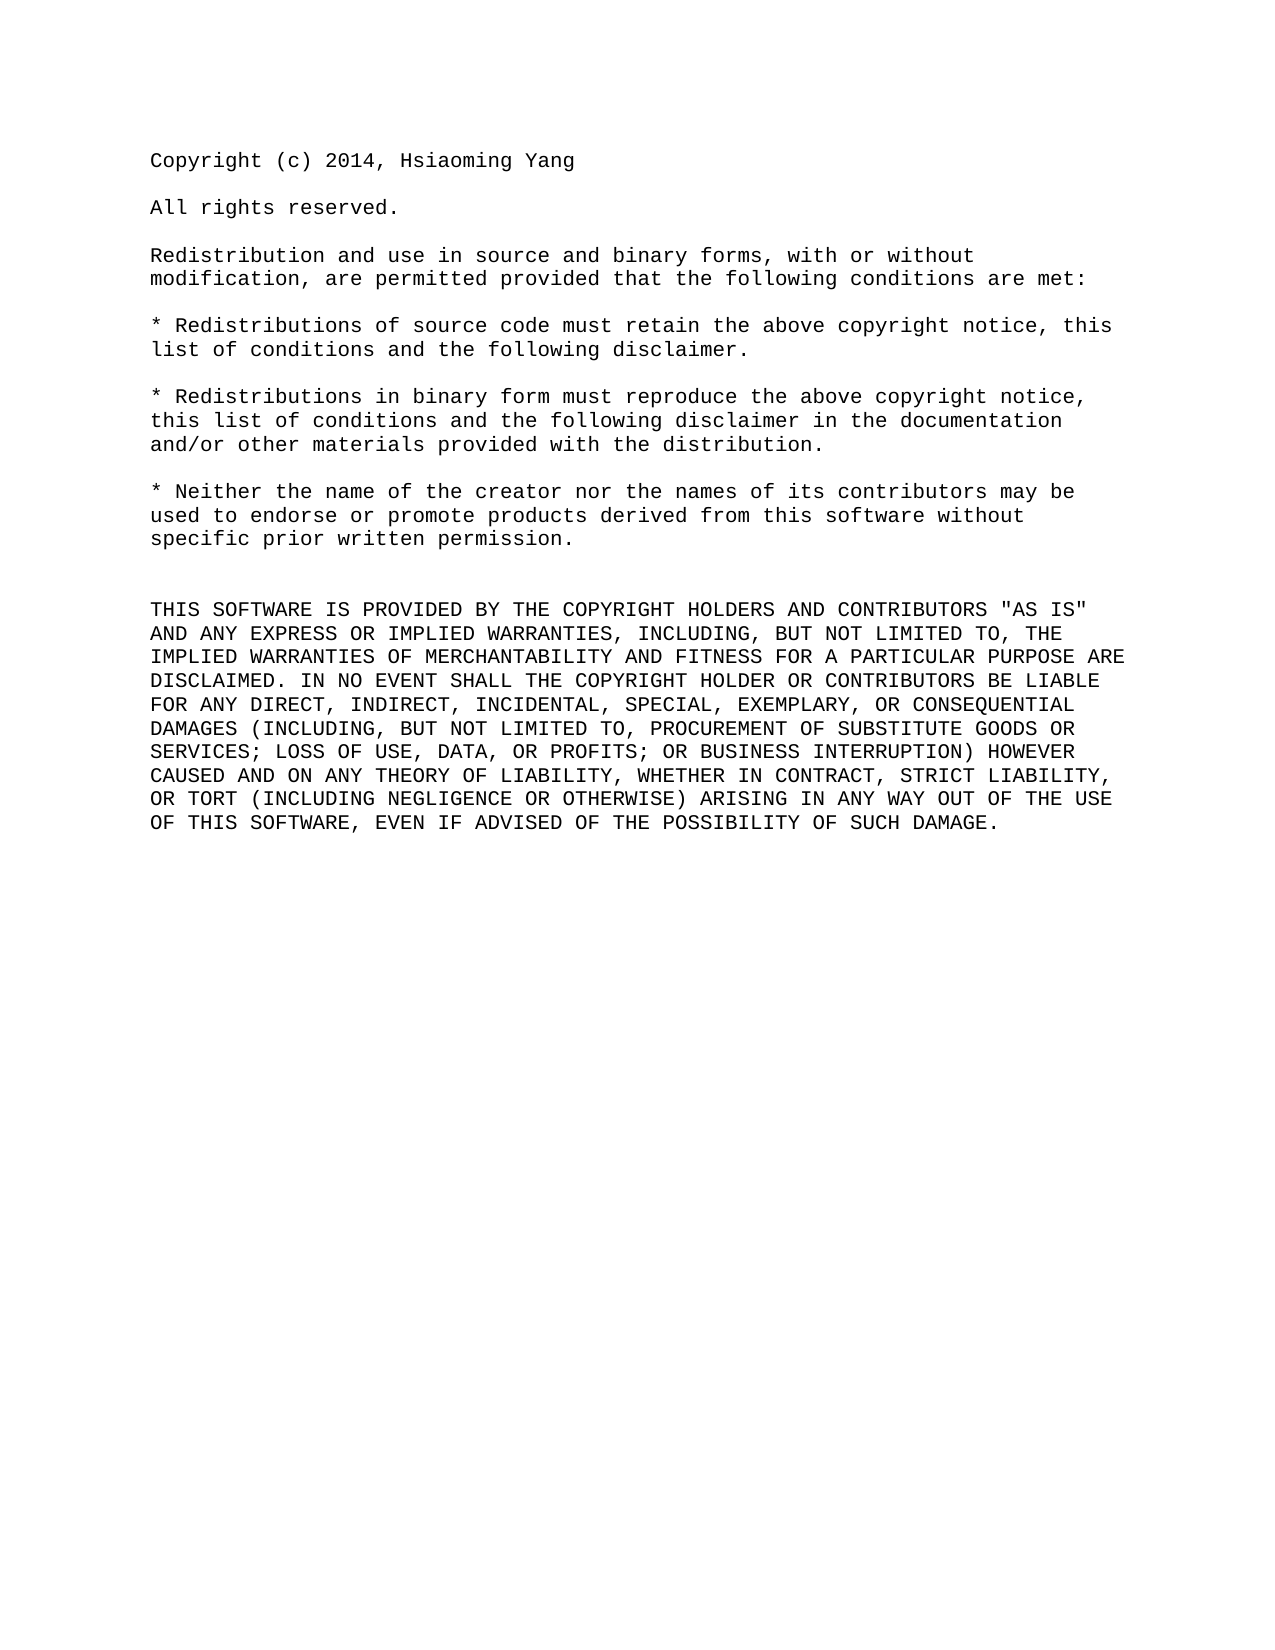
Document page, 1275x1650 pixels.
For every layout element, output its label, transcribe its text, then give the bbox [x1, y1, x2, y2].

text THIS SOFTWARE IS PROVIDED BY THE COPYRIGHT HOLDERS AND CONTRIBUTORS "AS IS" AND ANY EXPRESS OR IMPLIED WARRANTIES, INCLUDING, BUT NOT LIMITED TO, THE IMPLIED WARRANTIES OF MERCHANTABILITY AND FITNESS FOR A PARTICULAR PURPOSE ARE DISCLAIMED. IN NO EVENT SHALL THE COPYRIGHT HOLDER OR CONTRIBUTORS BE LIABLE FOR ANY DIRECT, INDIRECT, INCIDENTAL, SPECIAL, EXEMPLARY, OR CONSEQUENTIAL DAMAGES (INCLUDING, BUT NOT LIMITED TO, PROCUREMENT OF SUBSTITUTE GOODS OR SERVICES; LOSS OF USE, DATA, OR PROFITS; OR BUSINESS INTERRUPTION) HOWEVER CAUSED AND ON ANY THEORY OF LIABILITY, WHETHER IN CONTRACT, STRICT LIABILITY, OR TORT (INCLUDING NEGLIGENCE OR OTHERWISE) ARISING IN ANY WAY OUT OF THE USE OF THIS SOFTWARE, EVEN IF ADVISED OF THE POSSIBILITY OF SUCH DAMAGE. [150, 599, 1125, 836]
text * Redistributions of source code must retain the above copyright notice, this list of conditions and the following disclaimer. [150, 316, 1125, 363]
text * Neither the name of the creator nor the names of its contributors may be used to endorse or promote products derived from this software without specific prior written permission. [150, 481, 1125, 552]
text * Redistributions in binary form must reproduce the above copyright notice, this list of conditions and the following disclaimer in the documentation and/or other materials provided with the distribution. [150, 386, 1125, 457]
text Copyright (c) 2014, Hsiaoming Yang [150, 150, 1125, 174]
text Redistribution and use in source and binary forms, with or without modification, are permitted provided that the following conditions are met: [150, 244, 1125, 292]
text All rights reserved. [150, 197, 1125, 221]
